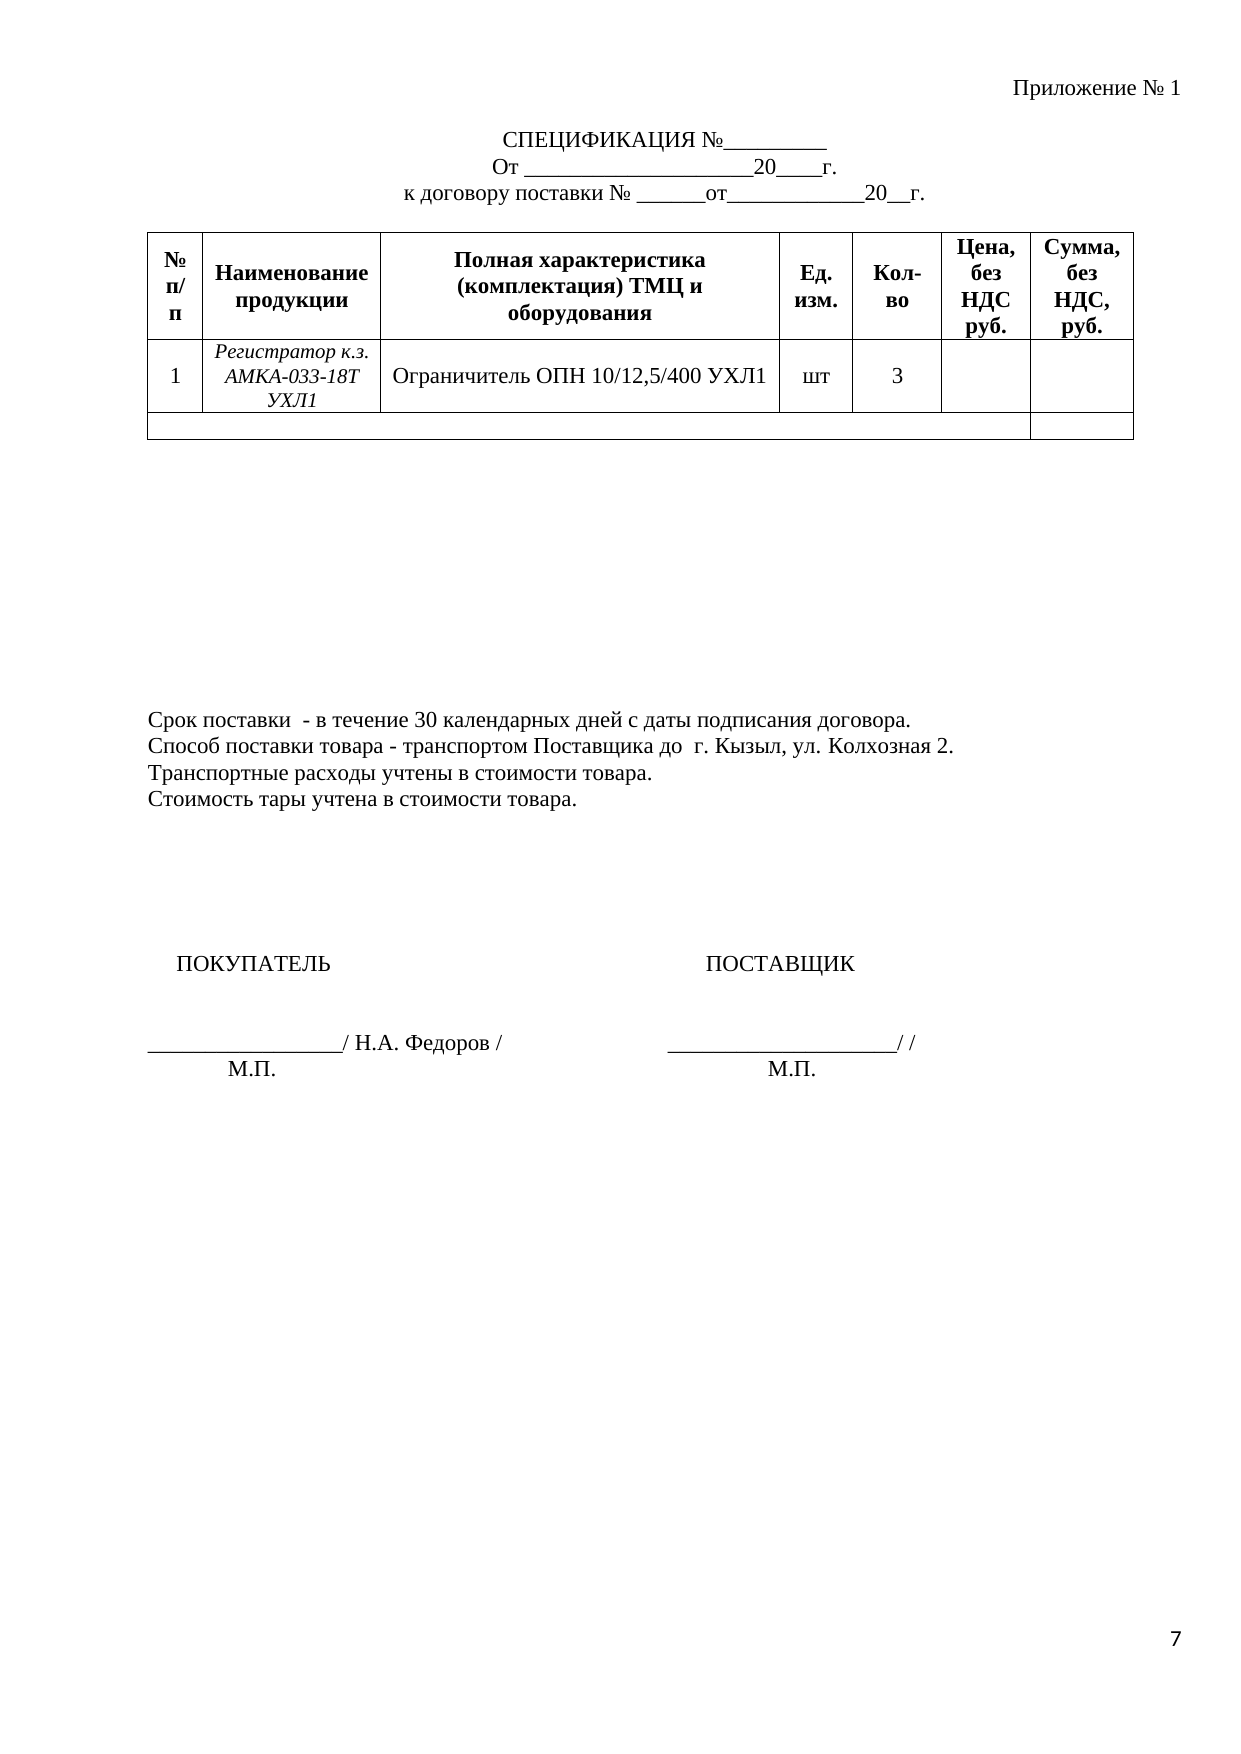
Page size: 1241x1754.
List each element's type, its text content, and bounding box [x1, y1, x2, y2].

text Способ поставки товара - транспортом Поставщика до г. Кызыл, ул. Колхозная 2. [148, 732, 1181, 759]
table_cell [1031, 340, 1133, 412]
table_cell [148, 413, 1030, 439]
table_header Цена, без НДС руб. [942, 233, 1030, 338]
text ПОКУПАТЕЛЬ ПОСТАВЩИК [148, 950, 1181, 976]
text Срок поставки - в течение 30 календарных дней с даты подписания договора. [148, 706, 1181, 732]
text М.П. М.П. [148, 1055, 1181, 1082]
table_cell Ограничитель ОПН 10/12,5/400 УХЛ1 [381, 340, 779, 412]
table_header Наименование продукции [203, 233, 380, 338]
text _________________/ Н.А. Федоров / ____________________/ / [148, 1029, 1181, 1055]
table_cell 3 [853, 340, 941, 412]
text Транспортные расходы учтены в стоимости товара. [148, 759, 1181, 785]
list Приложение № 1 [148, 74, 1181, 100]
text СПЕЦИФИКАЦИЯ №_________ [148, 127, 1181, 153]
table_header Кол-во [853, 233, 941, 338]
text к договору поставки № ______от____________20__г. [148, 179, 1181, 206]
table_header Сумма, без НДС, руб. [1031, 233, 1133, 338]
text От ____________________20____г. [148, 153, 1181, 179]
table_cell шт [780, 340, 852, 412]
table_header № п/п [148, 233, 202, 338]
table_header Ед. изм. [780, 233, 852, 338]
table_cell Регистратор к.з. АМКА-033-18Т УХЛ1 [203, 340, 380, 412]
table_header Полная характеристика (комплектация) ТМЦ и оборудования [381, 233, 779, 338]
text Стоимость тары учтена в стоимости товара. [148, 785, 1181, 811]
table_cell [1031, 413, 1133, 439]
table_cell 1 [148, 340, 202, 412]
table_cell [942, 340, 1030, 412]
